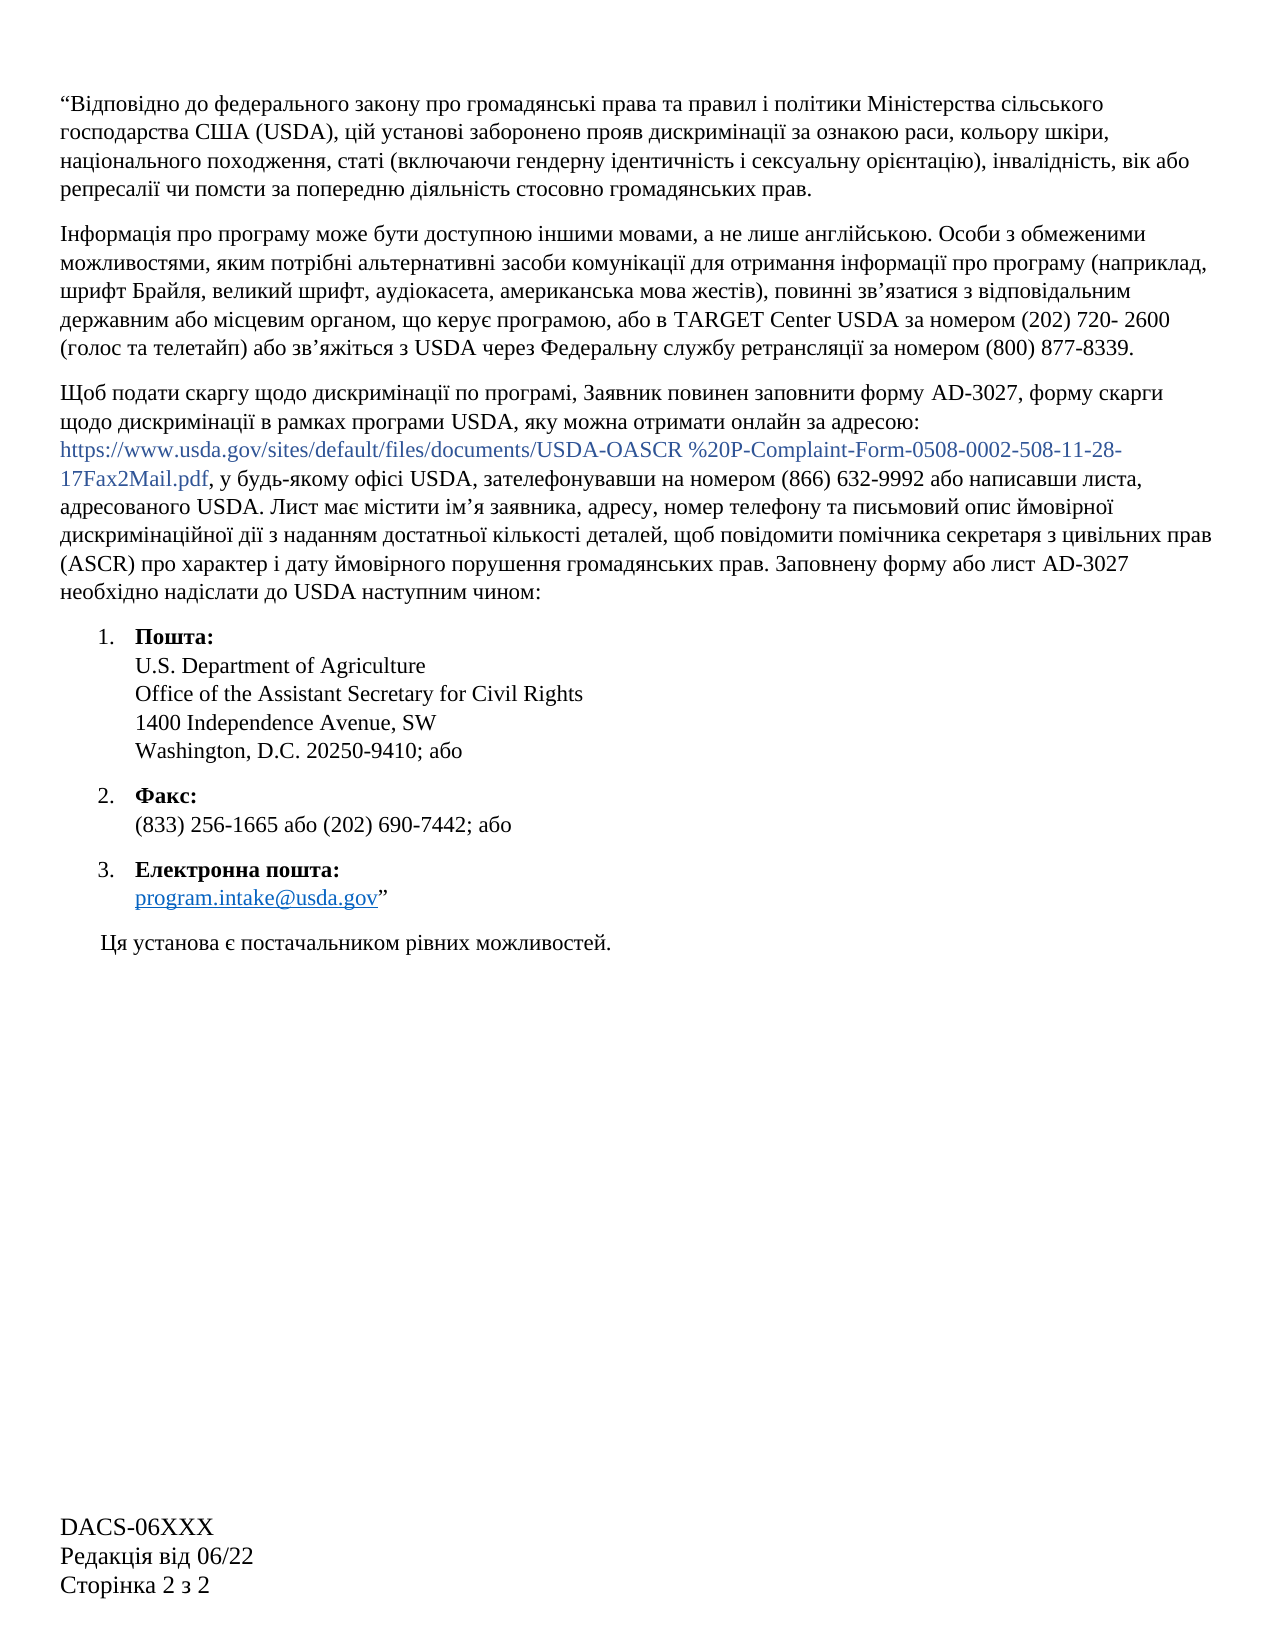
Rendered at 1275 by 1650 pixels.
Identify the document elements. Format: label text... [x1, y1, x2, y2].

text Щоб подати скаргу щодо дискримінації по програмі, Заявник повинен заповнити форму AD-3027, форму скарги щодо дискримінації в рамках програми USDA, яку можна отримати онлайн за адресою: https://www.usda.gov/sites/default/files/documents/USDA-OASCR %20P-Complaint-Form-0508-0002-508-11-28-17Fax2Mail.pdf, у будь-якому офісі USDA, зателефонувавши на номером (866) 632-9992 або написавши листа, адресованого USDA. Лист має містити ім’я заявника, адресу, номер телефону та письмовий опис ймовірної дискримінаційної дії з наданням достатньої кількості деталей, щоб повідомити помічника секретаря з цивільних прав (ASCR) про характер і дату ймовірного порушення громадянських прав. Заповнену форму або лист AD-3027 необхідно надіслати до USDA наступним чином: [60, 379, 1215, 605]
text Інформація про програму може бути доступною іншими мовами, а не лише англійською. Особи з обмеженими можливостями, яким потрібні альтернативні засоби комунікації для отримання інформації про програму (наприклад, шрифт Брайля, великий шрифт, аудіокасета, американська мова жестів), повинні зв’язатися з відповідальним державним або місцевим органом, що керує програмою, або в TARGET Center USDA за номером (202) 720- 2600 (голос та телетайп) або зв’яжіться з USDA через Федеральну службу ретрансляції за номером (800) 877-8339. [60, 220, 1215, 361]
text “Відповідно до федерального закону про громадянські права та правил і політики Міністерства сільського господарства США (USDA), цій установі заборонено прояв дискримінації за ознакою раси, кольору шкіри, національного походження, статі (включаючи гендерну ідентичність і сексуальну орієнтацію), інвалідність, вік або репресалії чи помсти за попередню діяльність стосовно громадянських прав. [60, 90, 1215, 202]
list Пошта: U.S. Department of Agriculture Office of the Assistant Secretary for Civil Rights 1400 Independence Avenue, SW Washington, D.C. 20250-9410; або [97, 623, 1215, 763]
text Ця установа є постачальником рівних можливостей. [60, 929, 1215, 956]
list Електронна пошта: program.intake@usda.gov” [97, 856, 1215, 911]
list Факс: (833) 256-1665 або (202) 690-7442; або [97, 782, 1215, 837]
